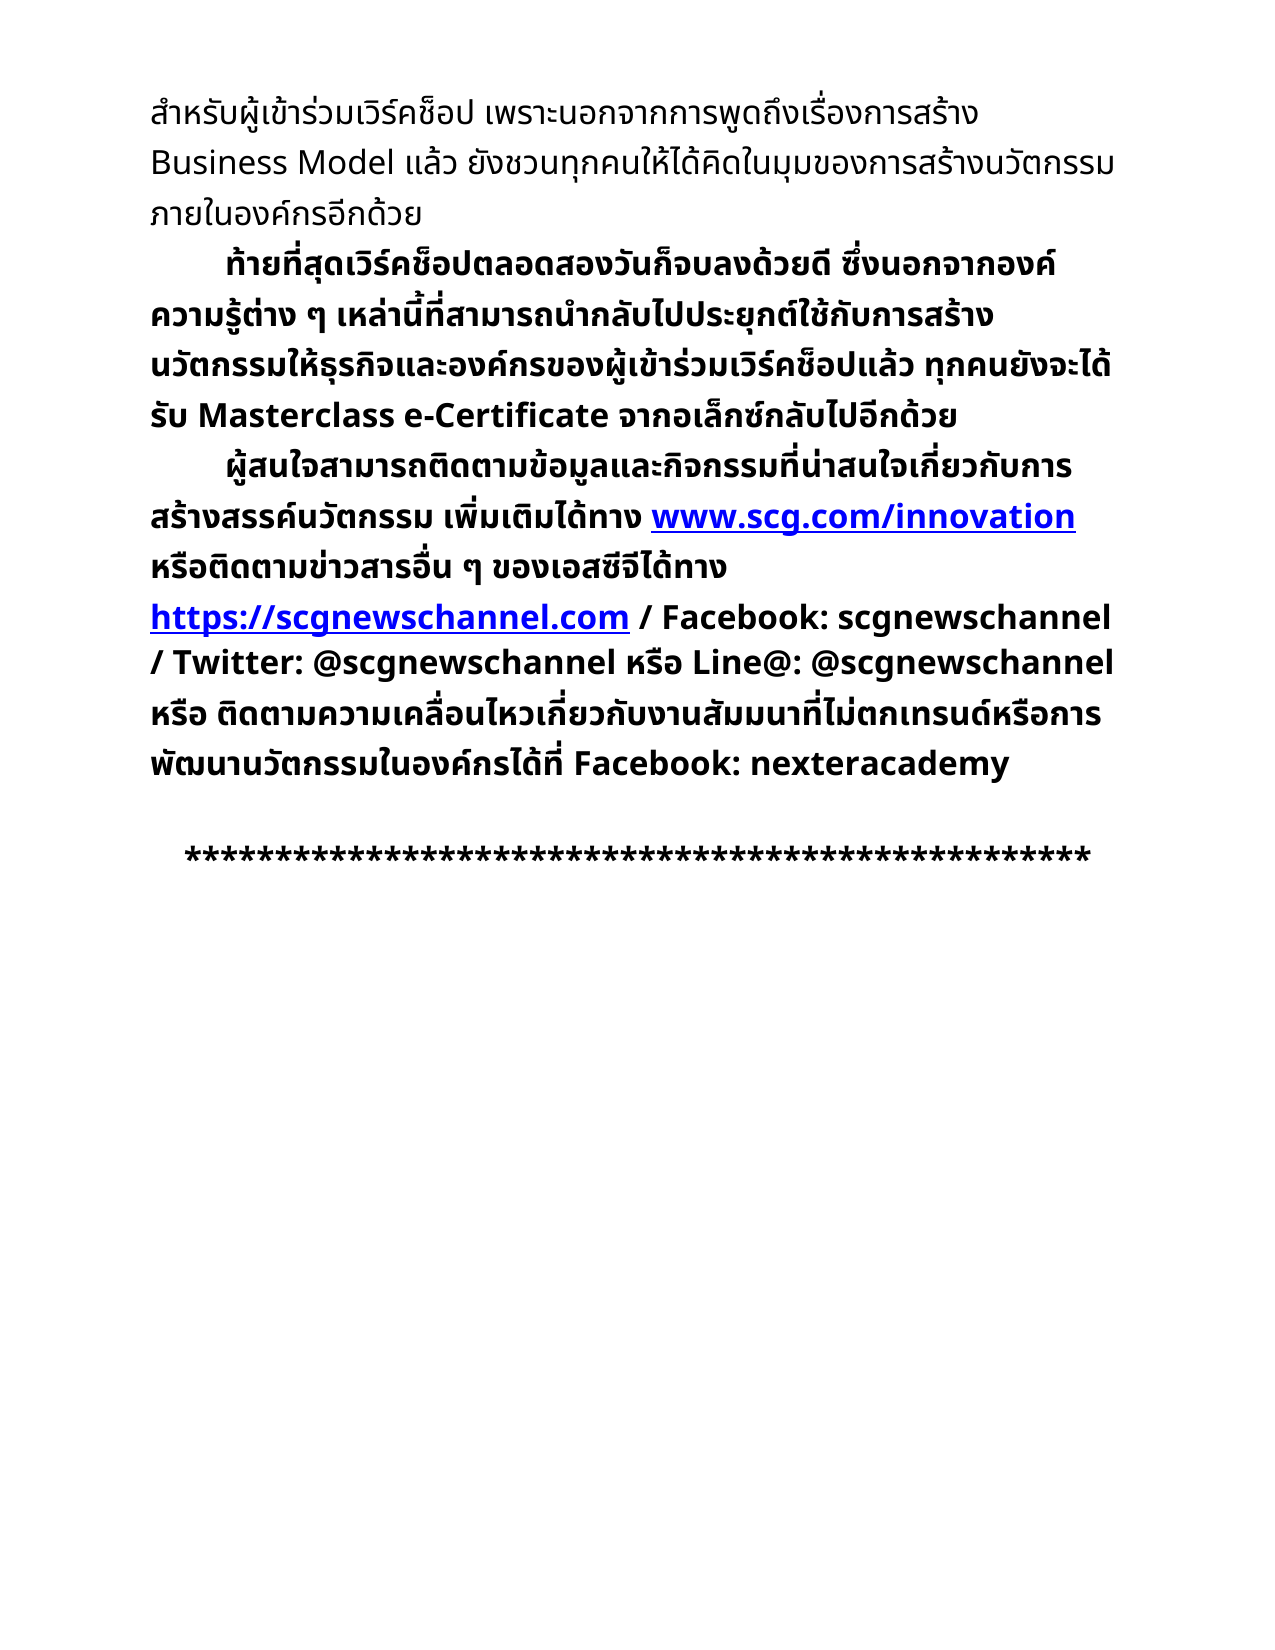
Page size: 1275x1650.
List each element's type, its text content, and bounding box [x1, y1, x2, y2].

text ผู้สนใจสามารถติดตามข้อมูลและกิจกรรมที่น่าสนใจเกี่ยวกับการสร้างสรรค์นวัตกรรม เพิ่มเติมได้ทาง www.scg.com/innovation หรือติดตามข่าวสารอื่น ๆ ของเอสซีจีได้ทาง https://scgnewschannel.com / Facebook: scgnewschannel / Twitter: @scgnewschannel หรือ Line@: @scgnewschannel หรือ ติดตามความเคลื่อนไหวเกี่ยวกับงานสัมมนาที่ไม่ตกเทรนด์หรือการพัฒนานวัตกรรมในองค์กรได้ที่ Facebook: nexteracademy [150, 442, 1125, 791]
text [150, 89, 1125, 240]
text ท้ายที่สุดเวิร์คช็อปตลอดสองวันก็จบลงด้วยดี ซึ่งนอกจากองค์ความรู้ต่าง ๆ เหล่านี้ที่สามารถนำกลับไปประยุกต์ใช้กับการสร้างนวัตกรรมให้ธุรกิจและองค์กรของผู้เข้าร่วมเวิร์คช็อปแล้ว ทุกคนยังจะได้รับ Masterclass e-Certificate จากอเล็กซ์กลับไปอีกด้วย [150, 240, 1125, 442]
text ************************************************** [150, 836, 1125, 881]
